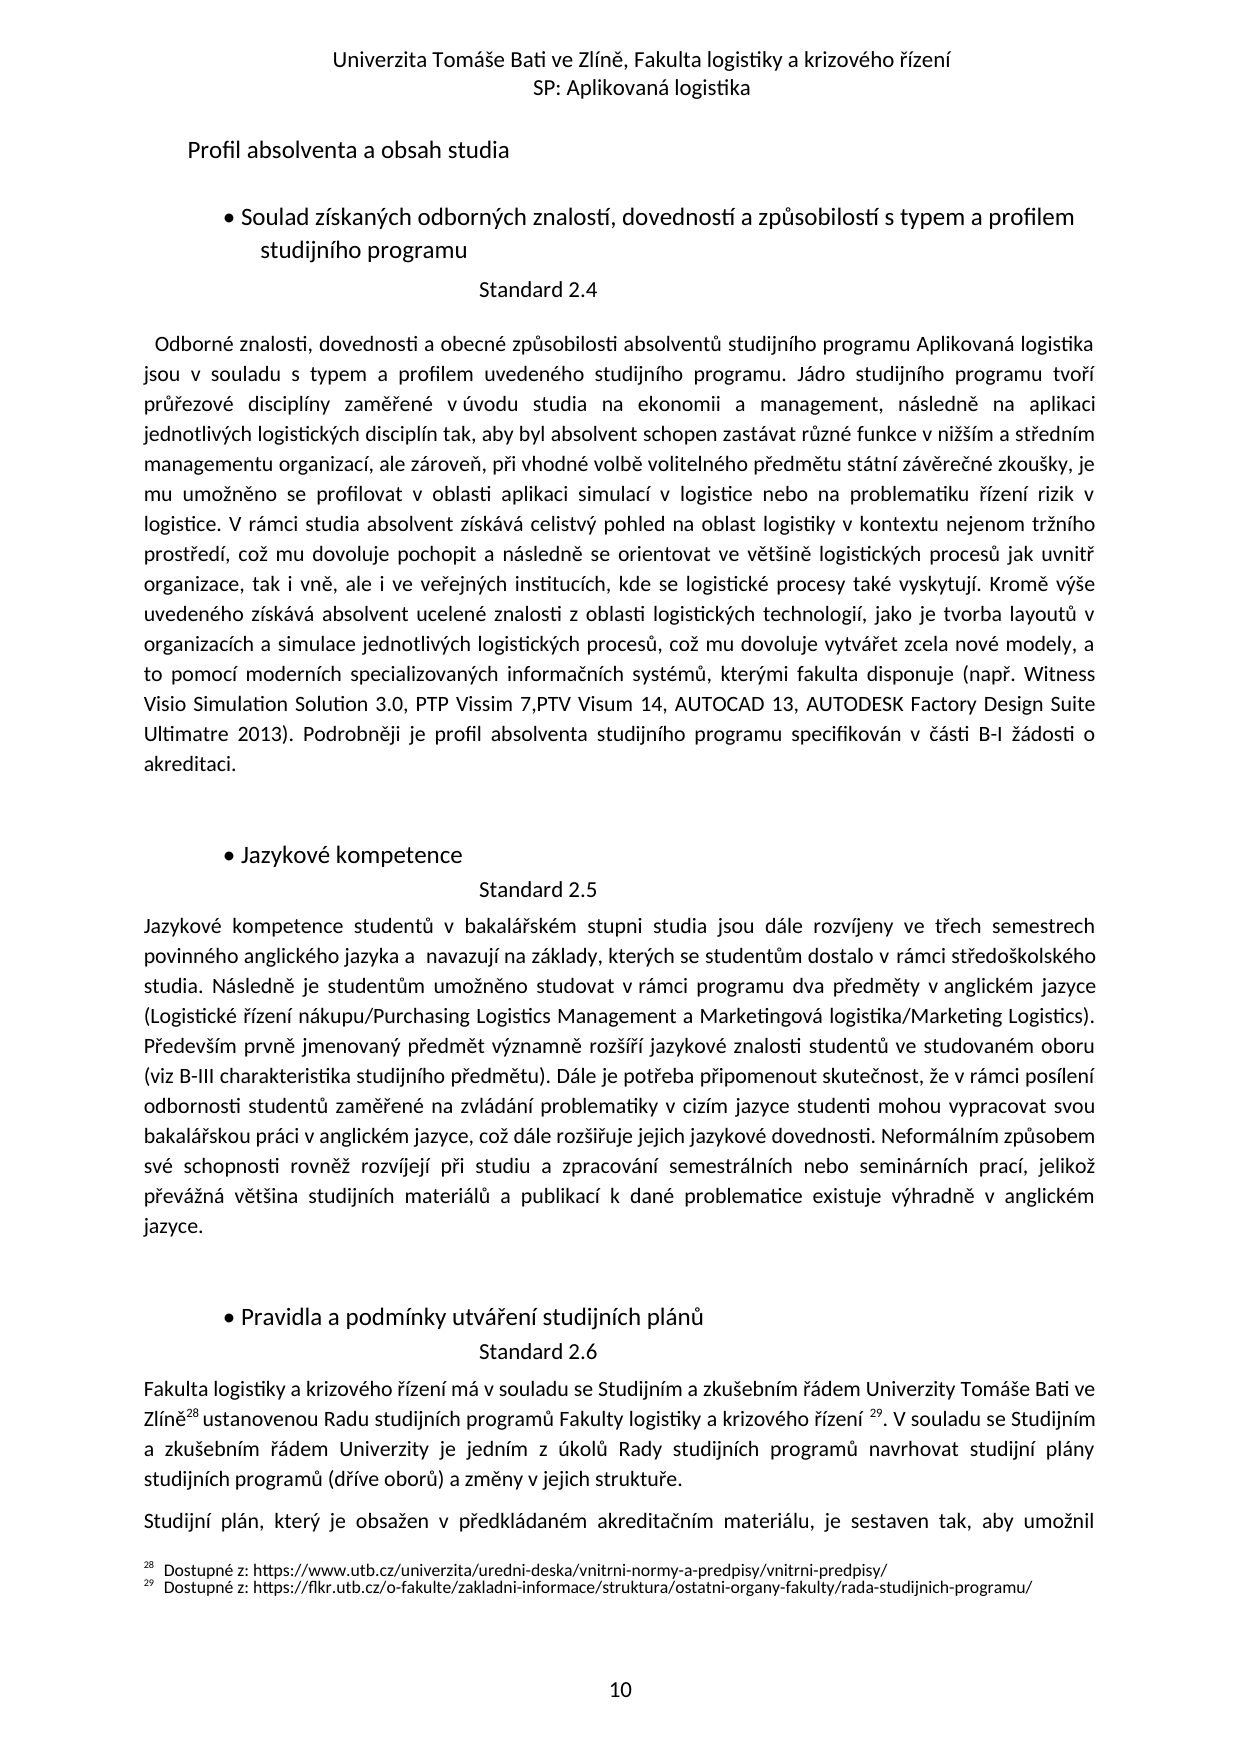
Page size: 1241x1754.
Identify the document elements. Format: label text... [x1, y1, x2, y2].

text Fakulta logistiky a krizového řízení má v souladu se Studijním a zkušebním řádem Univerzity Tomáše Bati ve Zlíně ustanovenou Radu studijních programů Fakulty logistiky a krizového řízení . V souladu se Studijním a zkušebním řádem Univerzity je jedním z úkolů Rady studijních programů navrhovat studijní plány studijních programů (dříve oborů) a změny v jejich struktuře. [143, 1372, 1096, 1492]
text Odborné znalosti, dovednosti a obecné způsobilosti absolventů studijního programu Aplikovaná logistika jsou v souladu s typem a profilem uvedeného studijního programu. Jádro studijního programu tvoří průřezové disciplíny zaměřené v úvodu studia na ekonomii a management, následně na aplikaci jednotlivých logistických disciplín tak, aby byl absolvent schopen zastávat různé funkce v nižším a středním managementu organizací, ale zároveň, při vhodné volbě volitelného předmětu státní závěrečné zkoušky, je mu umožněno se profilovat v oblasti aplikaci simulací v logistice nebo na problematiku řízení rizik v logistice. V rámci studia absolvent získává celistvý pohled na oblast logistiky v kontextu nejenom tržního prostředí, což mu dovoluje pochopit a následně se orientovat ve většině logistických procesů jak uvnitř organizace, tak i vně, ale i ve veřejných institucích, kde se logistické procesy také vyskytují. Kromě výše uvedeného získává absolvent ucelené znalosti z oblasti logistických technologií, jako je tvorba layoutů v organizacích a simulace jednotlivých logistických procesů, což mu dovoluje vytvářet zcela nové modely, a to pomocí moderních specializovaných informačních systémů, kterými fakulta disponuje (např. Witness Visio Simulation Solution 3.0, PTP Vissim 7,PTV Visum 14, AUTOCAD 13, AUTODESK Factory Design Suite Ultimatre 2013). Podrobněji je profil absolventa studijního programu specifikován v části B-I žádosti o akreditaci. [106, 327, 1096, 777]
text Standard 2.4 [479, 279, 1096, 302]
text Jazykové kompetence studentů v bakalářském stupni studia jsou dále rozvíjeny ve třech semestrech povinného anglického jazyka a navazují na základy, kterých se studentům dostalo v rámci středoškolského studia. Následně je studentům umožněno studovat v rámci programu dva předměty v anglickém jazyce (Logistické řízení nákupu/Purchasing Logistics Management a Marketingová logistika/Marketing Logistics). Především prvně jmenovaný předmět významně rozšíří jazykové znalosti studentů ve studovaném oboru (viz B-III charakteristika studijního předmětu). Dále je potřeba připomenout skutečnost, že v rámci posílení odbornosti studentů zaměřené na zvládání problematiky v cizím jazyce studenti mohou vypracovat svou bakalářskou práci v anglickém jazyce, což dále rozšiřuje jejich jazykové dovednosti. Neformálním způsobem své schopnosti rovněž rozvíjejí při studiu a zpracování semestrálních nebo seminárních prací, jelikož převážná většina studijních materiálů a publikací k dané problematice existuje výhradně v anglickém jazyce. [143, 909, 1096, 1239]
text Standard 2.6 [479, 1341, 1096, 1364]
text • Jazykové kompetence [223, 843, 1096, 868]
text • Soulad získaných odborných znalostí, dovedností a způsobilostí s typem a profilem studijního programu [223, 199, 1096, 265]
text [143, 1504, 1096, 1534]
text Profil absolventa a obsah studia [187, 139, 1096, 164]
text Standard 2.5 [479, 879, 1096, 902]
text • Pravidla a podmínky utváření studijních plánů [223, 1306, 1096, 1331]
